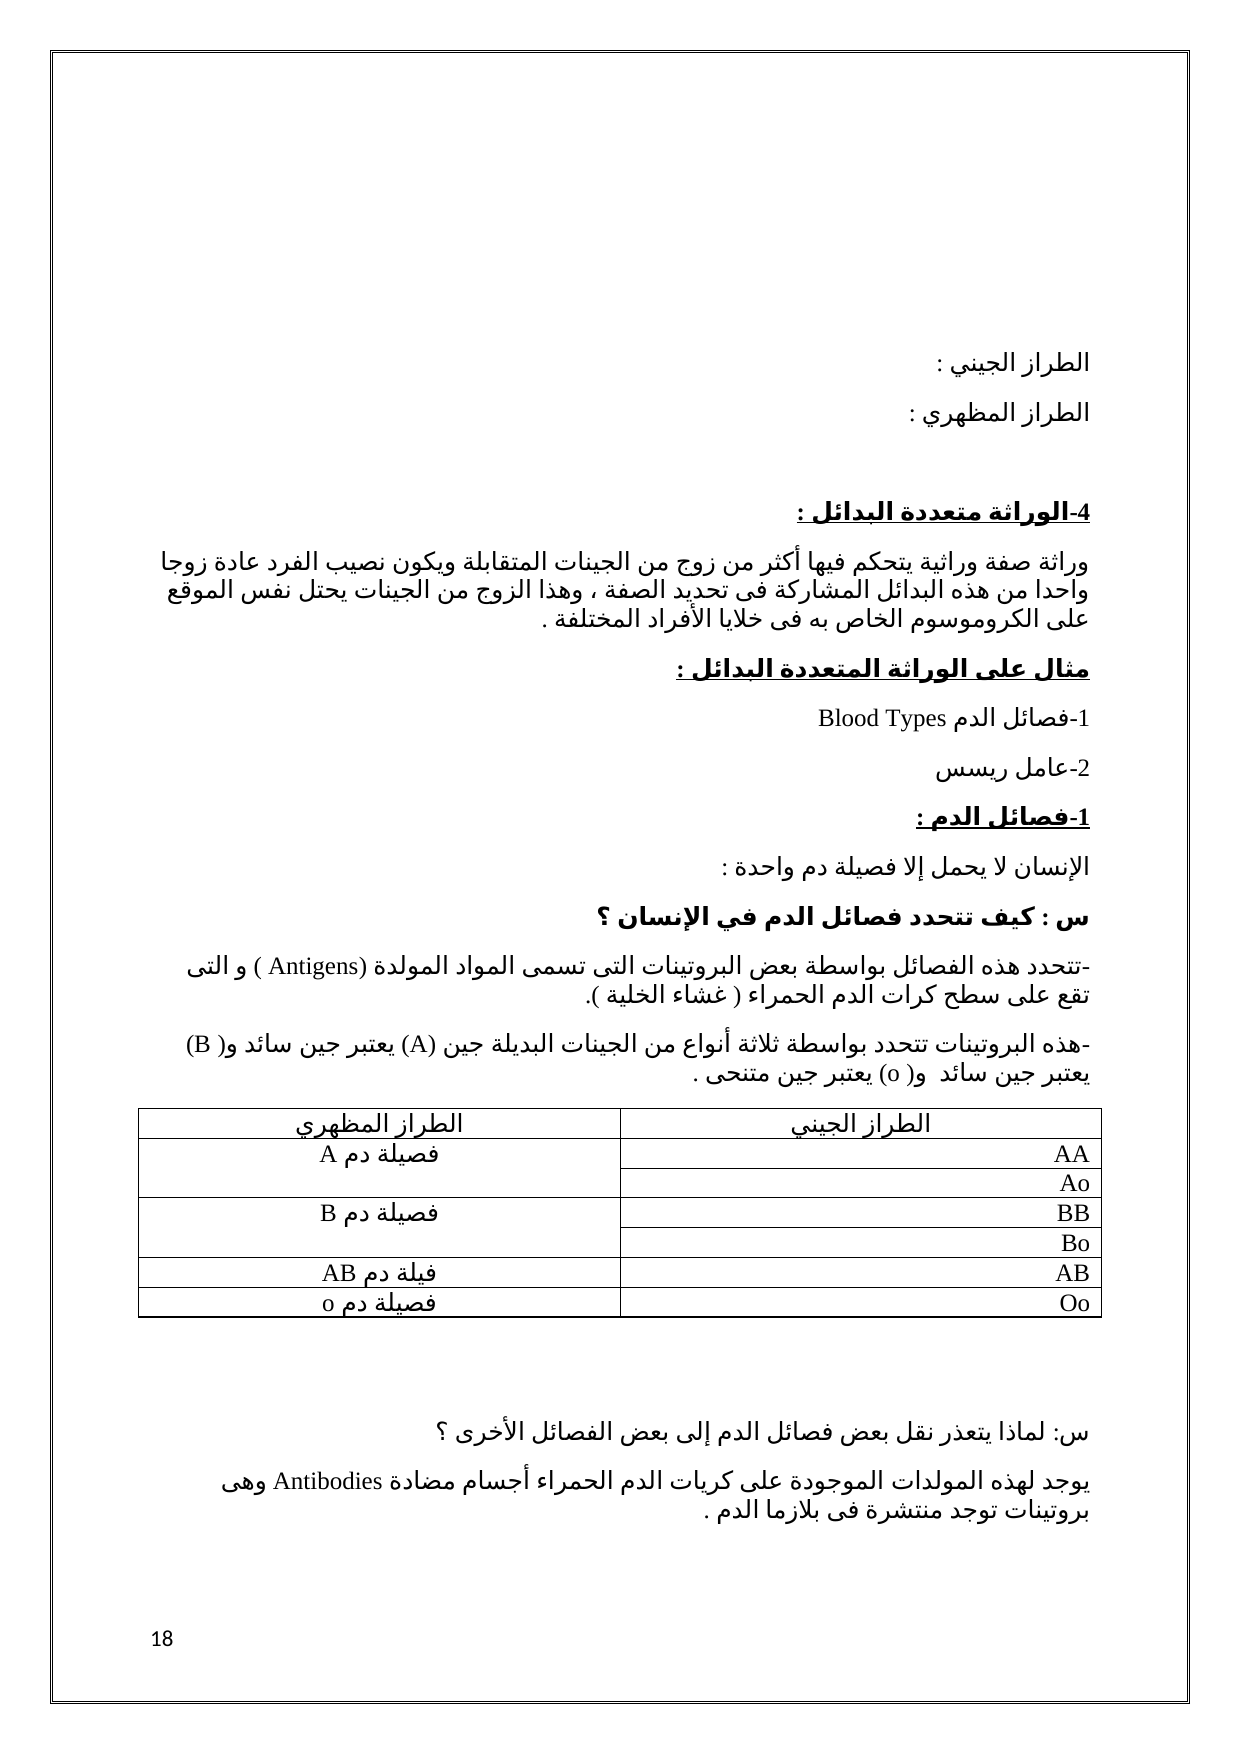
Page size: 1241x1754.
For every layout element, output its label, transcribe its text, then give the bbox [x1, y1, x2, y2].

table_cell AA [621, 1139, 1101, 1167]
table_cell فصيلة دم A [139, 1139, 620, 1197]
text 1-فصائل الدم : [150, 802, 1090, 831]
table_header الطراز الجيني [621, 1109, 1101, 1138]
text 4-الوراثة متعددة البدائل : [150, 497, 1090, 526]
table_cell Ao [621, 1169, 1101, 1197]
text س: لماذا يتعذر نقل بعض فصائل الدم إلى بعض الفصائل الأخرى ؟ [150, 1417, 1090, 1445]
text س : كيف تتحدد فصائل الدم في الإنسان ؟ [150, 902, 1090, 930]
text -تتحدد هذه الفصائل بواسطة بعض البروتينات التى تسمى المواد المولدة (Antigens ) و التى تقع على سطح كرات الدم الحمراء ( غشاء الخلية ). [150, 951, 1090, 1009]
table_cell BB [621, 1198, 1101, 1227]
table_cell Bo [621, 1228, 1101, 1257]
text الطراز الجيني : [150, 348, 1090, 377]
table_cell فصيلة دم B [139, 1198, 620, 1257]
text يوجد لهذه المولدات الموجودة على كريات الدم الحمراء أجسام مضادة Antibodies وهى بروتينات توجد منتشرة فى بلازما الدم . [150, 1466, 1090, 1524]
text مثال على الوراثة المتعددة البدائل : [150, 654, 1090, 682]
text 2-عامل ريسس [150, 753, 1090, 782]
table_cell Oo [621, 1288, 1101, 1316]
table_cell AB [621, 1258, 1101, 1287]
text 1-فصائل الدم Blood Types [150, 703, 1090, 732]
table_header الطراز المظهري [139, 1109, 620, 1138]
table_cell فيلة دم AB [139, 1258, 620, 1287]
text وراثة صفة وراثية يتحكم فيها أكثر من زوج من الجينات المتقابلة ويكون نصيب الفرد عادة زوجا واحدا من هذه البدائل المشاركة فى تحديد الصفة ، وهذا الزوج من الجينات يحتل نفس الموقع على الكروموسوم الخاص به فى خلايا الأفراد المختلفة . [150, 547, 1090, 633]
text الطراز المظهري : [150, 398, 1090, 427]
table_cell فصيلة دم o [139, 1288, 620, 1316]
text الإنسان لا يحمل إلا فصيلة دم واحدة : [150, 852, 1090, 881]
text -هذه البروتينات تتحدد بواسطة ثلاثة أنواع من الجينات البديلة جين (A) يعتبر جين سائد و( B) يعتبر جين سائد و( o) يعتبر جين متنحى . [150, 1029, 1090, 1087]
